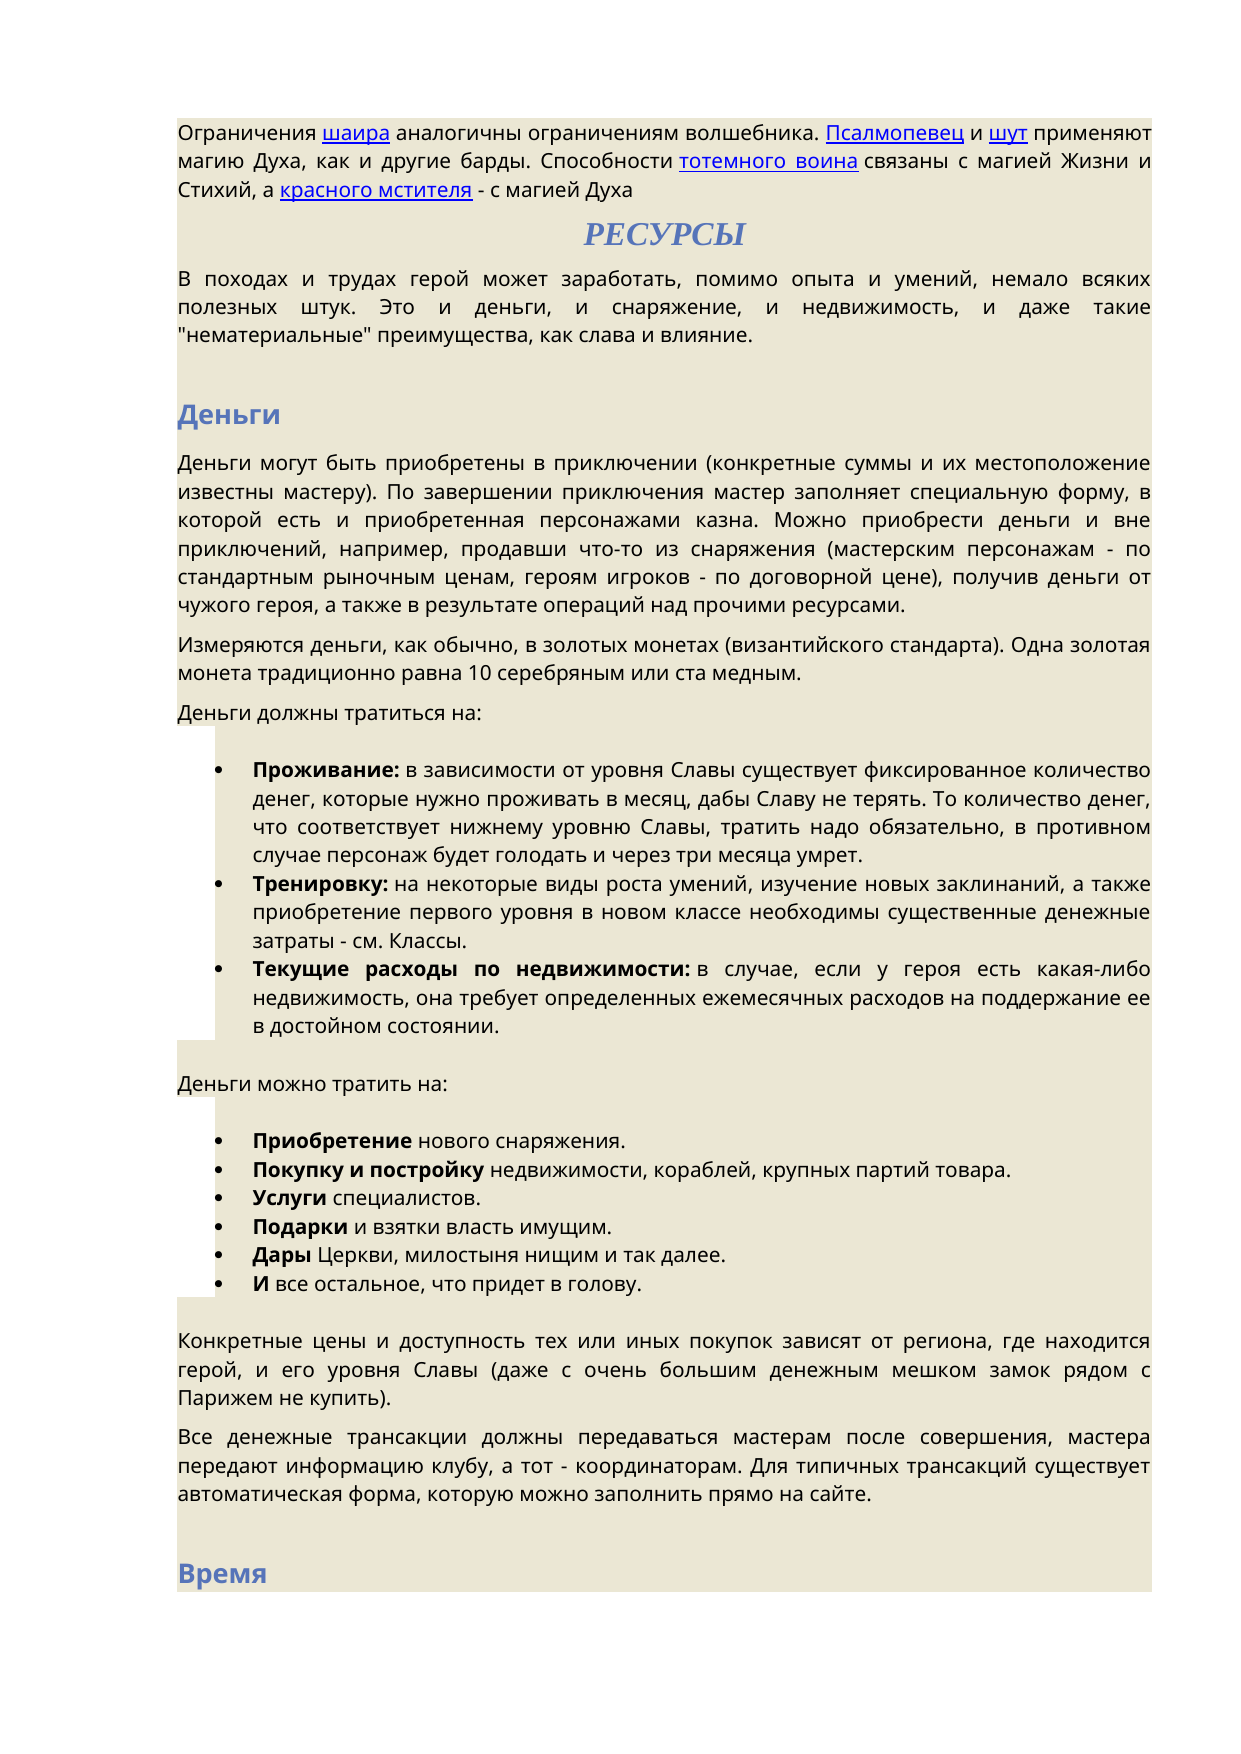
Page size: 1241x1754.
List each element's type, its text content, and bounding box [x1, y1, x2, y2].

list Покупку и постройку недвижимости, кораблей, крупных партий товара. [215, 1155, 1152, 1183]
list Подарки и взятки власть имущим. [215, 1212, 1152, 1240]
list Услуги специалистов. [215, 1183, 1152, 1212]
text В походах и трудах герой может заработать, помимо опыта и умений, немало всяких полезных штук. Это и деньги, и снаряжение, и недвижимость, и даже такие "нематериальные" преимущества, как слава и влияние. [177, 264, 1152, 349]
text Измеряются деньги, как обычно, в золотых монетах (византийского стандарта). Одна золотая монета традиционно равна 10 серебряным или ста медным. [177, 630, 1152, 687]
list И все остальное, что придет в голову. [215, 1269, 1152, 1297]
list Проживание: в зависимости от уровня Славы существует фиксированное количество денег, которые нужно проживать в месяц, дабы Славу не терять. То количество денег, что соответствует нижнему уровню Славы, тратить надо обязательно, в противном случае персонаж будет голодать и через три месяца умрет. [215, 755, 1152, 869]
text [177, 118, 1152, 203]
text Деньги должны тратиться на: [177, 698, 1152, 726]
list Текущие расходы по недвижимости: в случае, если у героя есть какая-либо недвижимость, она требует определенных ежемесячных расходов на поддержание ее в достойном состоянии. [215, 954, 1152, 1040]
text Деньги [177, 396, 1152, 433]
text Конкретные цены и доступность тех или иных покупок зависят от региона, где находится герой, и его уровня Славы (даже с очень большим денежным мешком замок рядом с Парижем не купить). [177, 1326, 1152, 1412]
text Время [177, 1555, 1152, 1592]
text РЕСУРСЫ [177, 214, 1152, 253]
list Тренировку: на некоторые виды роста умений, изучение новых заклинаний, а также приобретение первого уровня в новом классе необходимы существенные денежные затраты - см. Классы. [215, 869, 1152, 954]
text Деньги можно тратить на: [177, 1069, 1152, 1097]
text Все денежные трансакции должны передаваться мастерам после совершения, мастера передают информацию клубу, а тот - координаторам. Для типичных трансакций существует автоматическая форма, которую можно заполнить прямо на сайте. [177, 1422, 1152, 1508]
text Деньги могут быть приобретены в приключении (конкретные суммы и их местоположение известны мастеру). По завершении приключения мастер заполняет специальную форму, в которой есть и приобретенная персонажами казна. Можно приобрести деньги и вне приключений, например, продавши что-то из снаряжения (мастерским персонажам - по стандартным рыночным ценам, героям игроков - по договорной цене), получив деньги от чужого героя, а также в результате операций над прочими ресурсами. [177, 448, 1152, 619]
list Приобретение нового снаряжения. [215, 1126, 1152, 1155]
list Дары Церкви, милостыня нищим и так далее. [215, 1240, 1152, 1269]
